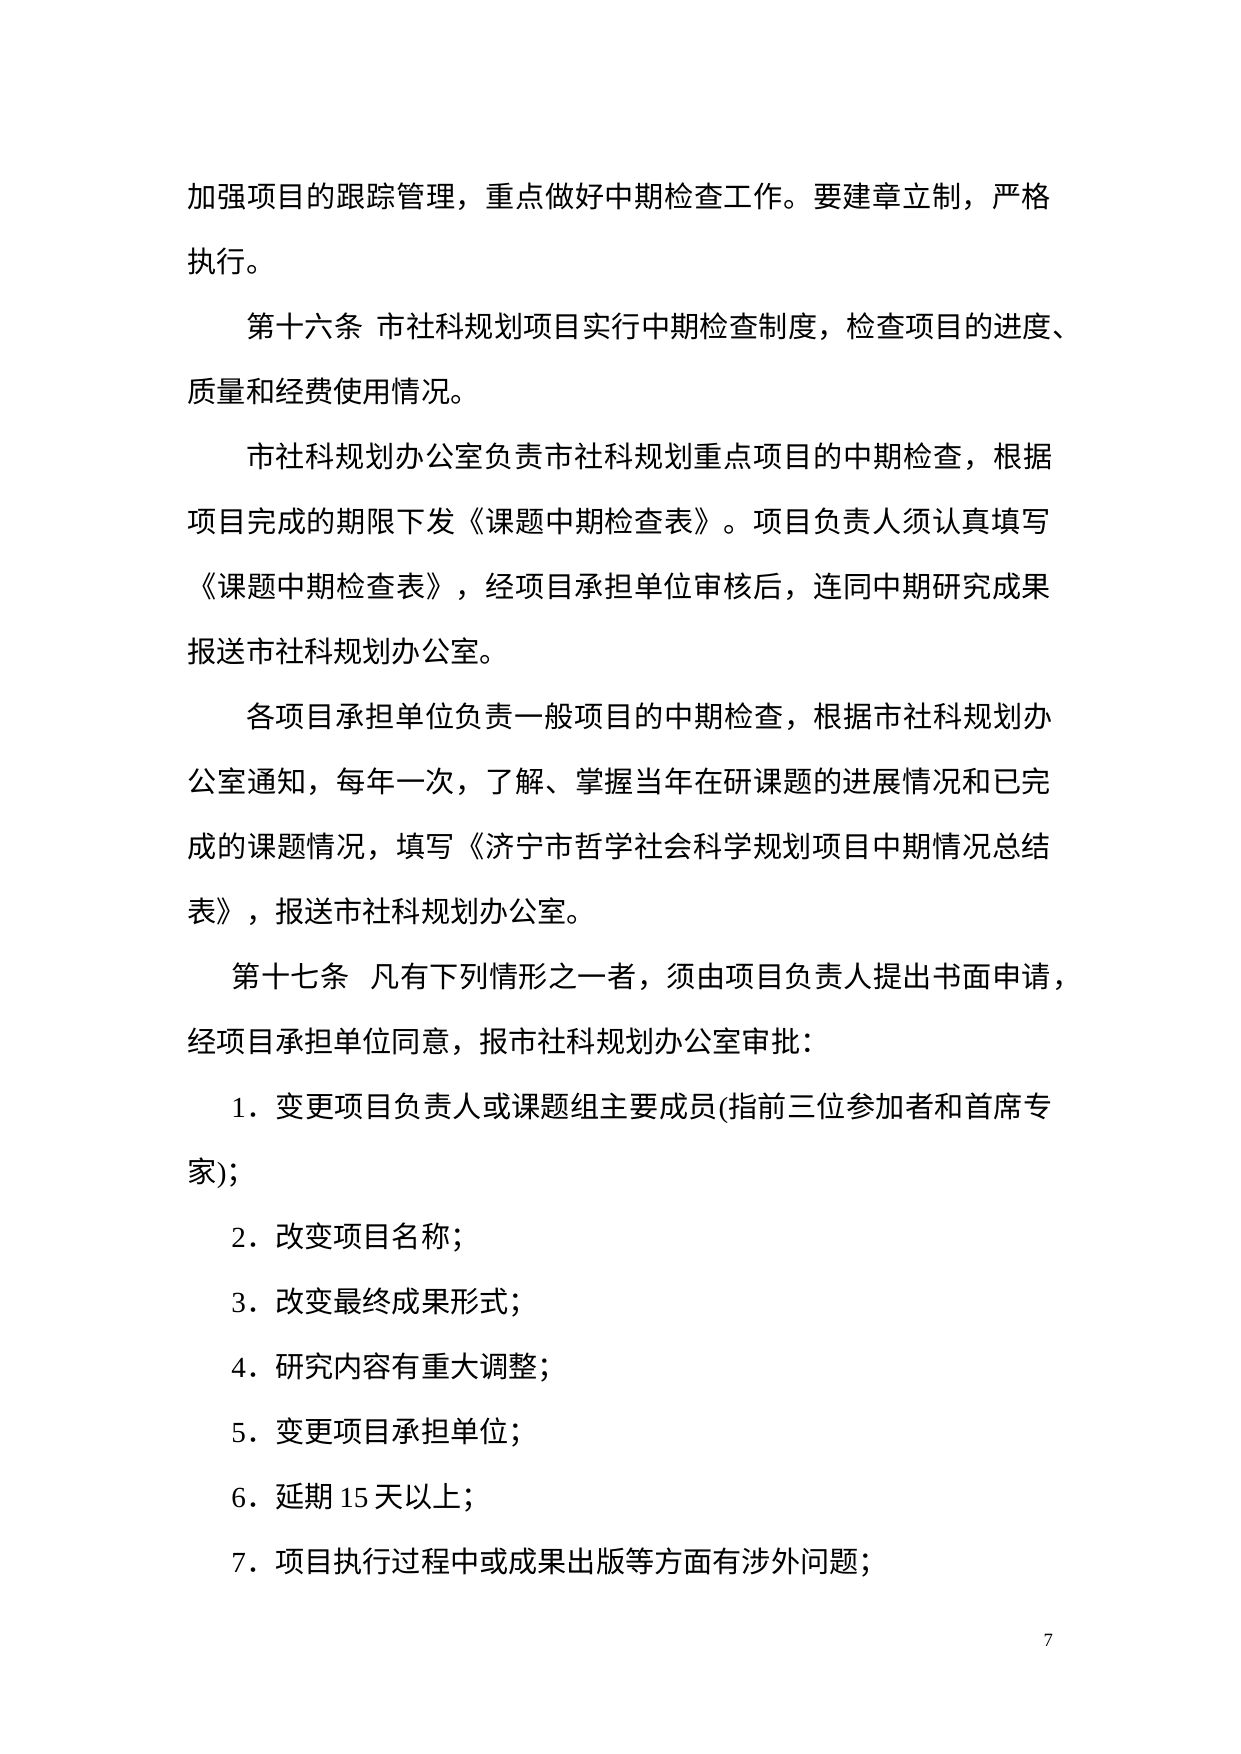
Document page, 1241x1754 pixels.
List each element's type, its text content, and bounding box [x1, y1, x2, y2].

text 2．改变项目名称； [187, 1202, 1053, 1267]
text 5．变更项目承担单位； [187, 1397, 1053, 1462]
text 7．项目执行过程中或成果出版等方面有涉外问题； [187, 1527, 1053, 1592]
text 3．改变最终成果形式； [187, 1267, 1053, 1332]
text 6．延期15天以上； [187, 1462, 1053, 1527]
text 第十七条 凡有下列情形之一者，须由项目负责人提出书面申请，经项目承担单位同意，报市社科规划办公室审批： [187, 942, 1053, 1072]
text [187, 162, 1053, 292]
text 各项目承担单位负责一般项目的中期检查，根据市社科规划办公室通知，每年一次，了解、掌握当年在研课题的进展情况和已完成的课题情况，填写《济宁市哲学社会科学规划项目中期情况总结表》，报送市社科规划办公室。 [187, 682, 1053, 942]
text 4．研究内容有重大调整； [187, 1332, 1053, 1397]
text 第十六条 市社科规划项目实行中期检查制度，检查项目的进度、质量和经费使用情况。 [187, 292, 1053, 422]
text 市社科规划办公室负责市社科规划重点项目的中期检查，根据项目完成的期限下发《课题中期检查表》。项目负责人须认真填写《课题中期检查表》，经项目承担单位审核后，连同中期研究成果报送市社科规划办公室。 [187, 422, 1053, 682]
text 1．变更项目负责人或课题组主要成员(指前三位参加者和首席专家)； [187, 1072, 1053, 1202]
